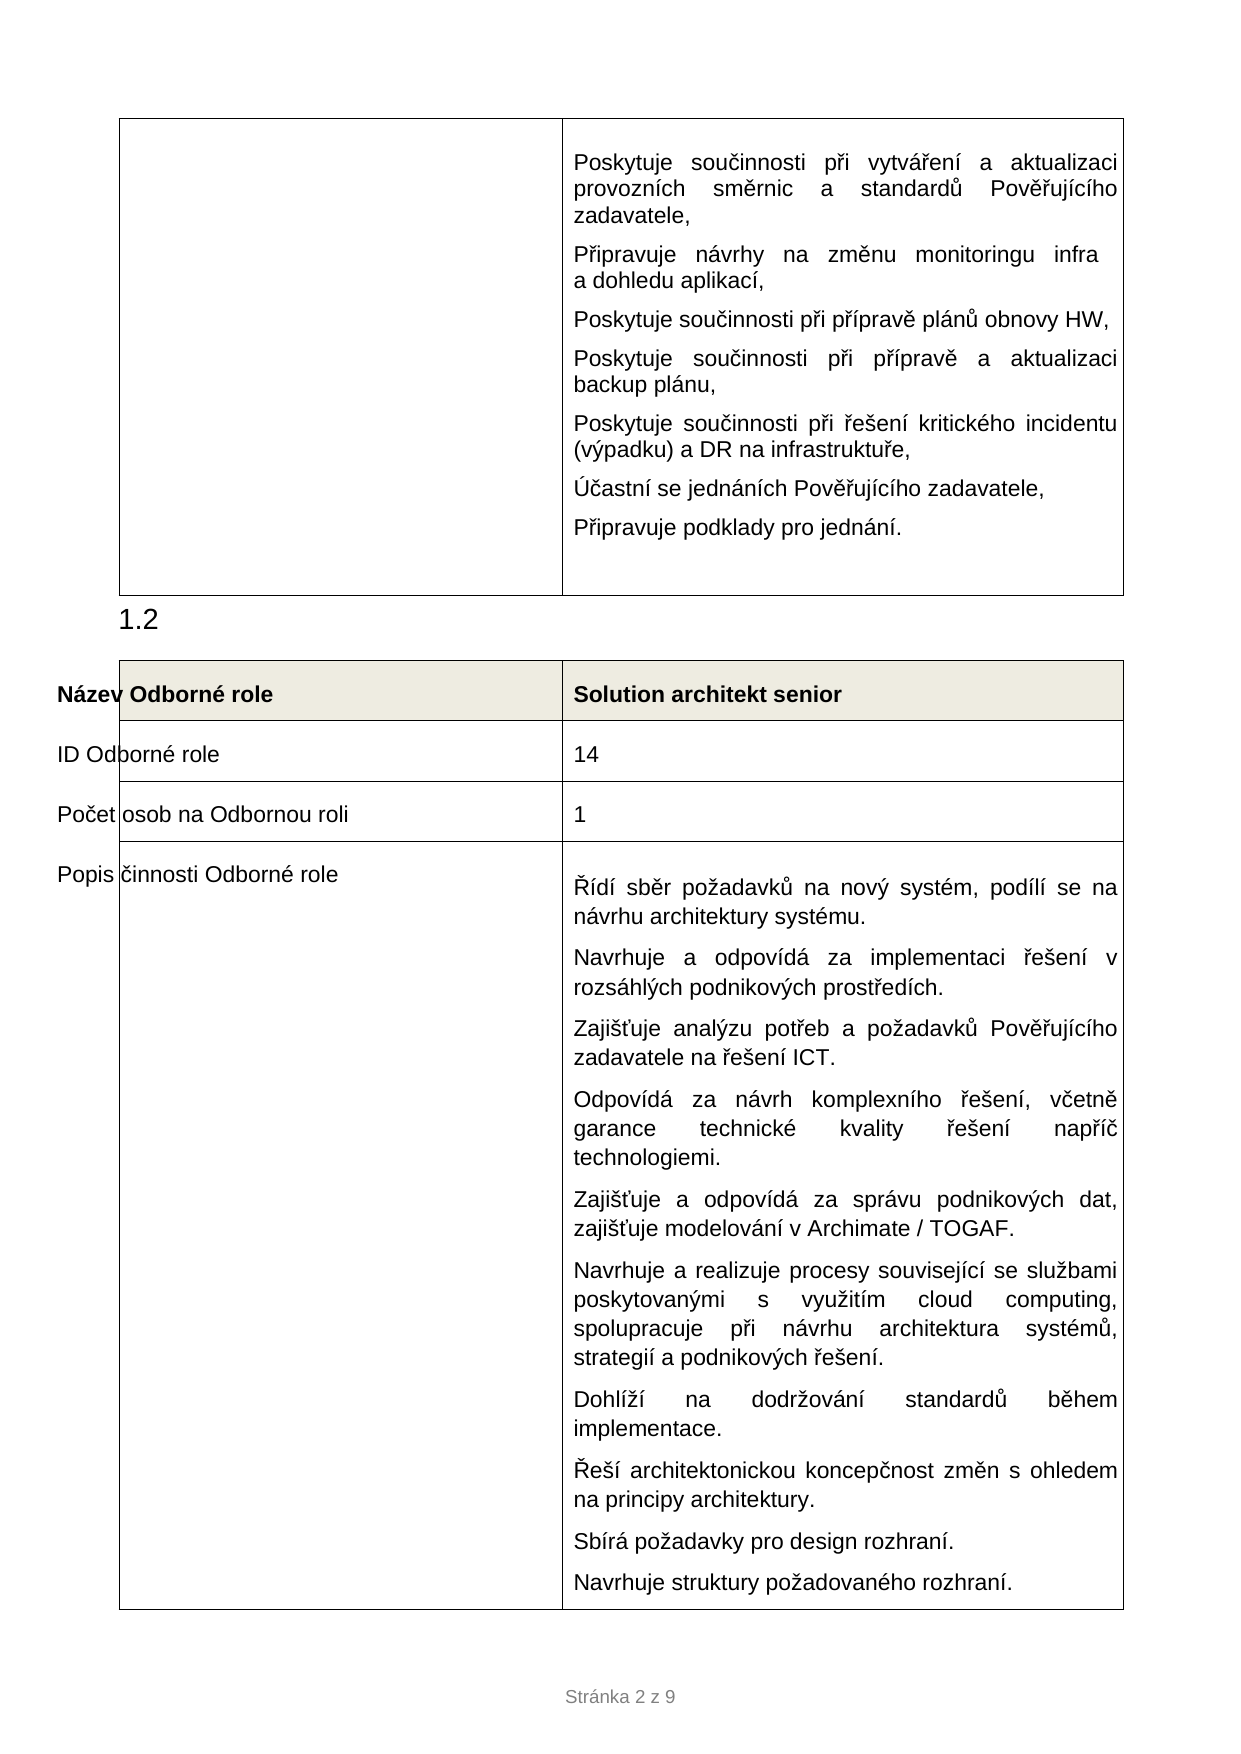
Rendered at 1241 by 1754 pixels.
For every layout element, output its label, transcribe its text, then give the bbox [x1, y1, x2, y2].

table_cell ID Odborné role [120, 721, 562, 781]
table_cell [563, 842, 1123, 1609]
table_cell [563, 119, 1123, 594]
table_cell Počet osob na Odbornou roli [120, 782, 562, 841]
table_cell 1 [563, 782, 1123, 841]
list 1.2 [118, 602, 1122, 635]
table_header Název Odborné role [120, 661, 562, 720]
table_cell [120, 119, 562, 594]
table_cell 14 [563, 721, 1123, 781]
table_header Solution architekt senior [563, 661, 1123, 720]
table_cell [120, 842, 562, 1609]
